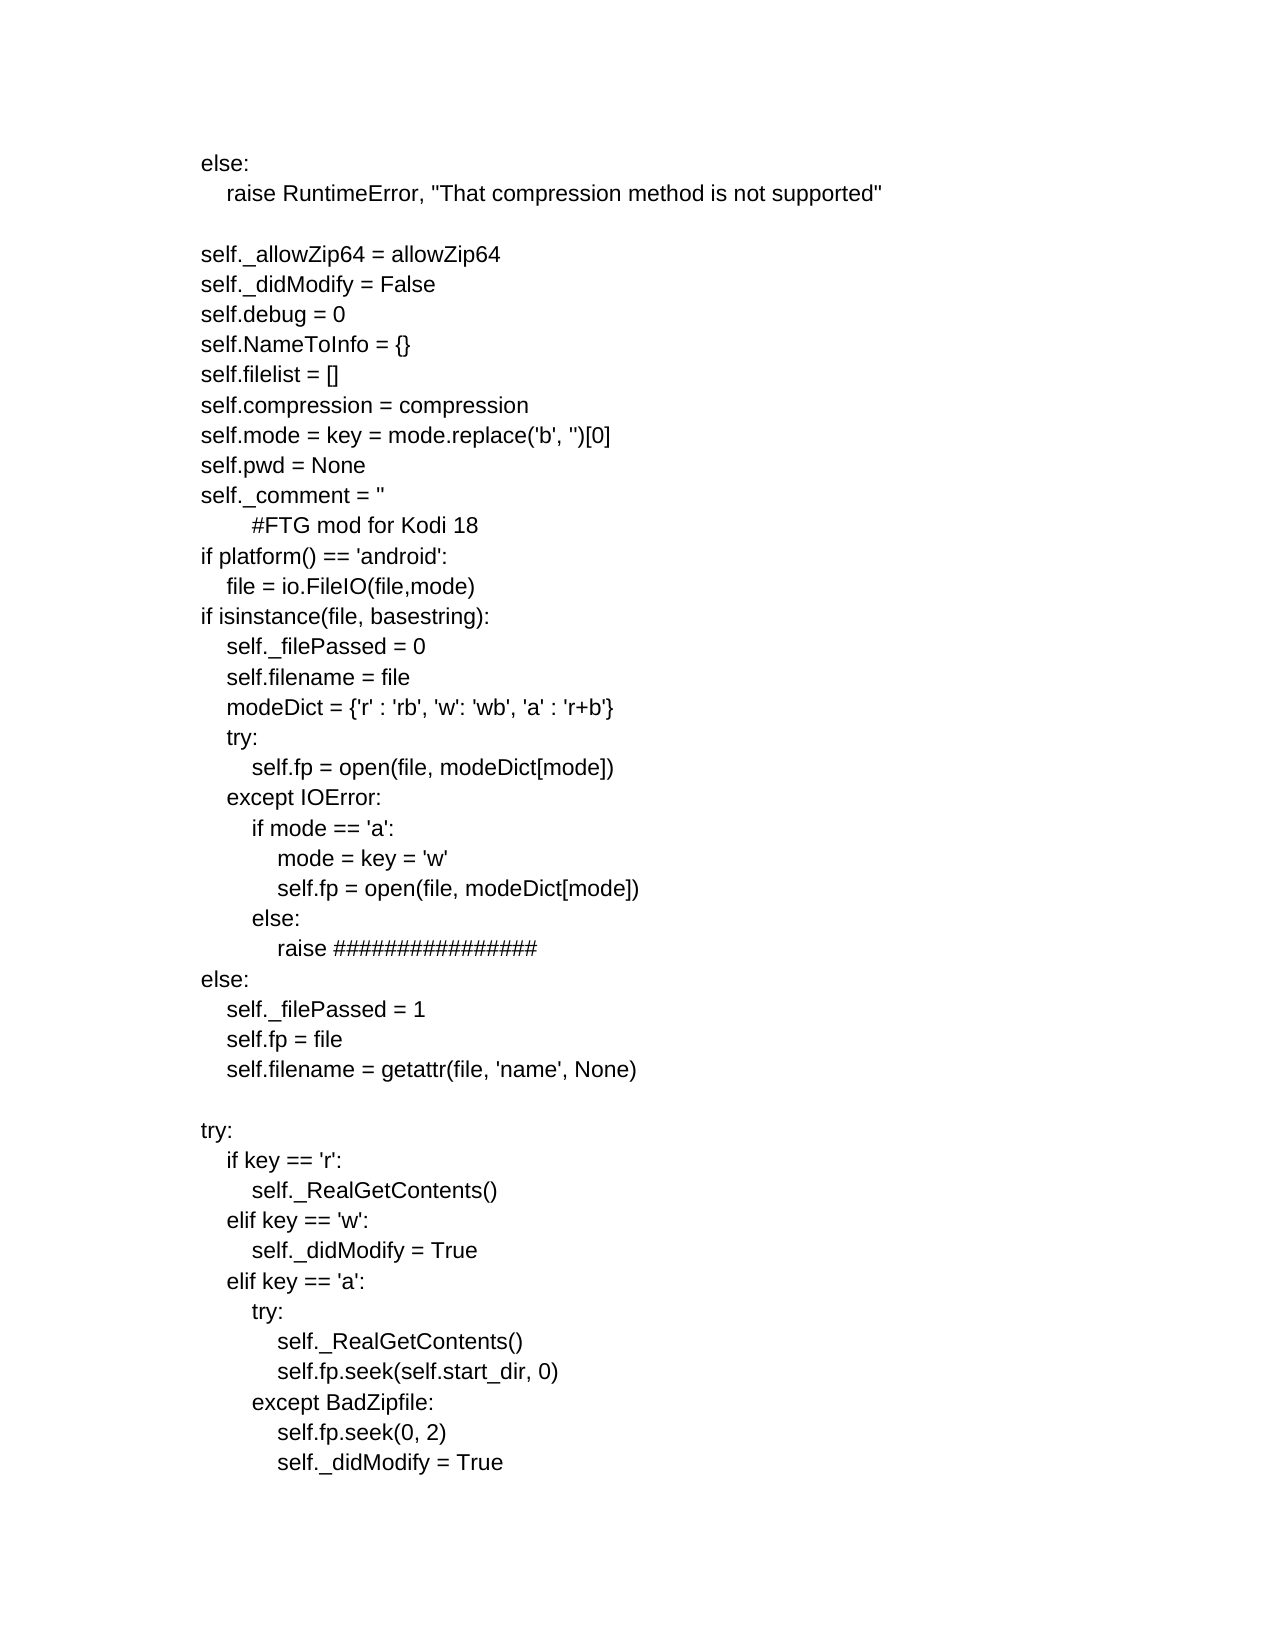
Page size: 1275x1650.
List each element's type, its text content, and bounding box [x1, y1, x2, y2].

text elif key == 'a': [150, 1268, 1125, 1294]
text try: [150, 1298, 1125, 1324]
text modeDict = {'r' : 'rb', 'w': 'wb', 'a' : 'r+b'} [150, 694, 1125, 720]
text self.pwd = None [150, 452, 1125, 478]
text if platform() == 'android': [150, 543, 1125, 569]
text elif key == 'w': [150, 1207, 1125, 1234]
text self.debug = 0 [150, 301, 1125, 327]
text #FTG mod for Kodi 18 [150, 512, 1125, 539]
text self.filename = getattr(file, 'name', None) [150, 1056, 1125, 1083]
text self._allowZip64 = allowZip64 [150, 241, 1125, 267]
text raise ################ [150, 935, 1125, 962]
text self._filePassed = 0 [150, 633, 1125, 660]
text self.mode = key = mode.replace('b', '')[0] [150, 422, 1125, 448]
text if key == 'r': [150, 1147, 1125, 1173]
text else: [150, 905, 1125, 932]
text self._comment = '' [150, 482, 1125, 509]
text file = io.FileIO(file,mode) [150, 573, 1125, 599]
text else: [150, 966, 1125, 992]
text self.fp.seek(0, 2) [150, 1419, 1125, 1445]
text self.NameToInfo = {} [150, 331, 1125, 358]
text try: [150, 724, 1125, 750]
text self._RealGetContents() [150, 1177, 1125, 1203]
text if isinstance(file, basestring): [150, 603, 1125, 629]
text raise RuntimeError, "That compression method is not supported" [150, 180, 1125, 207]
text except BadZipfile: [150, 1388, 1125, 1415]
text self._RealGetContents() [150, 1328, 1125, 1354]
text self.fp = open(file, modeDict[mode]) [150, 754, 1125, 781]
text mode = key = 'w' [150, 845, 1125, 871]
text self._didModify = True [150, 1449, 1125, 1475]
text self.fp.seek(self.start_dir, 0) [150, 1358, 1125, 1385]
text self.fp = open(file, modeDict[mode]) [150, 875, 1125, 901]
text self.filelist = [] [150, 361, 1125, 388]
text self.fp = file [150, 1026, 1125, 1052]
text self.compression = compression [150, 392, 1125, 418]
text self._didModify = False [150, 271, 1125, 297]
text self.filename = file [150, 663, 1125, 690]
text self._filePassed = 1 [150, 996, 1125, 1022]
text except IOError: [150, 784, 1125, 811]
text else: [150, 150, 1125, 176]
text try: [150, 1117, 1125, 1143]
text if mode == 'a': [150, 814, 1125, 841]
text self._didModify = True [150, 1237, 1125, 1264]
